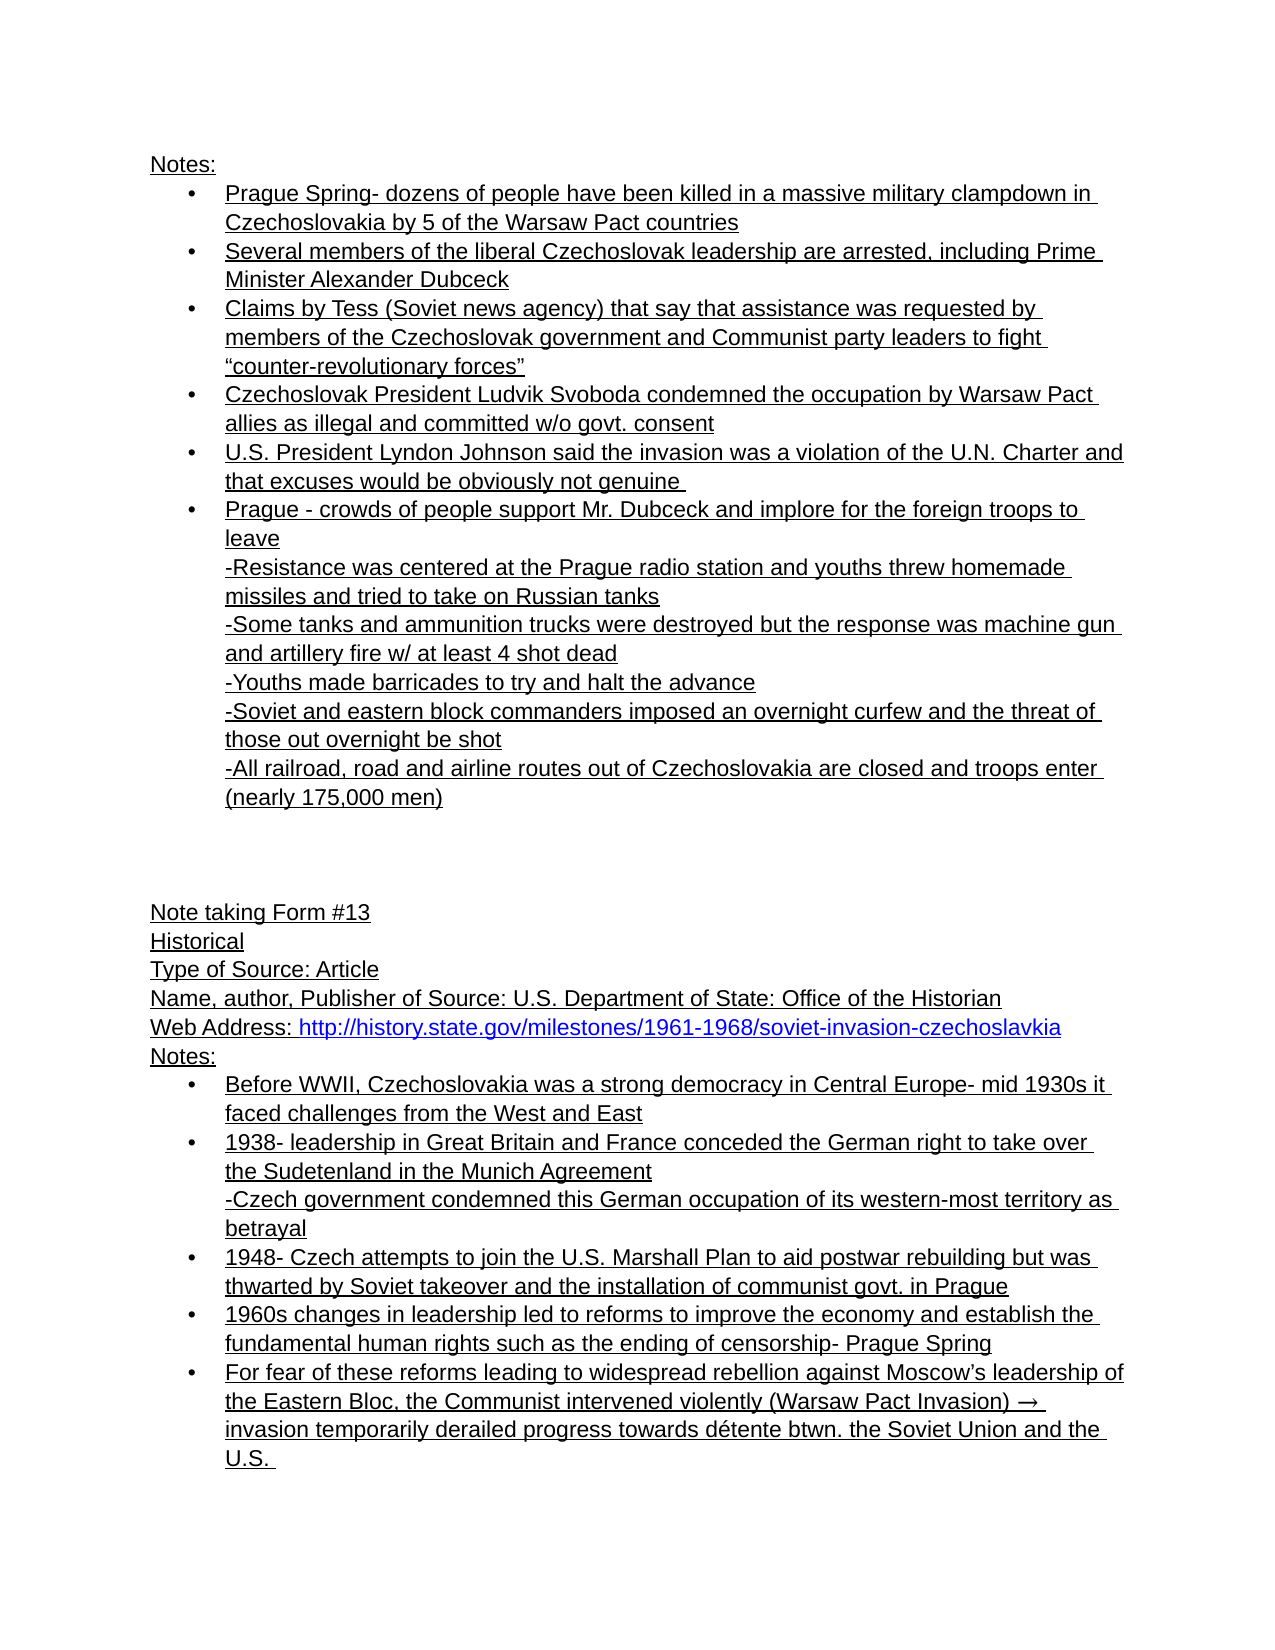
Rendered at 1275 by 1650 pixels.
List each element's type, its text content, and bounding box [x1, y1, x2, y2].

list 1938- leadership in Great Britain and France conceded the German right to take over the Sudetenland in the Munich Agreement -Czech government condemned this German occupation of its western-most territory as betrayal [188, 1127, 1125, 1242]
list 1960s changes in leadership led to reforms to improve the economy and establish the fundamental human rights such as the ending of censorship- Prague Spring [188, 1300, 1125, 1357]
text Historical [150, 926, 1125, 955]
list Before WWII, Czechoslovakia was a strong democracy in Central Europe- mid 1930s it faced challenges from the West and East [188, 1070, 1125, 1127]
text Name, author, Publisher of Source: U.S. Department of State: Office of the Historian [150, 984, 1125, 1012]
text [150, 150, 1125, 179]
list Prague Spring- dozens of people have been killed in a massive military clampdown in Czechoslovakia by 5 of the Warsaw Pact countries [188, 179, 1125, 236]
list Claims by Tess (Soviet news agency) that say that assistance was requested by members of the Czechoslovak government and Communist party leaders to fight “counter-revolutionary forces” [188, 294, 1125, 380]
list 1948- Czech attempts to join the U.S. Marshall Plan to aid postwar rebuilding but was thwarted by Soviet takeover and the installation of communist govt. in Prague [188, 1242, 1125, 1300]
list U.S. President Lyndon Johnson said the invasion was a violation of the U.N. Charter and that excuses would be obviously not genuine [188, 437, 1125, 495]
text Type of Source: Article [150, 955, 1125, 984]
list Czechoslovak President Ludvik Svoboda condemned the occupation by Warsaw Pact allies as illegal and committed w/o govt. consent [188, 380, 1125, 437]
text Web Address: http://history.state.gov/milestones/1961-1968/soviet-invasion-czechoslavkia Notes: [150, 1012, 1125, 1070]
list Prague - crowds of people support Mr. Dubceck and implore for the foreign troops to leave -Resistance was centered at the Prague radio station and youths threw homemade missiles and tried to take on Russian tanks -Some tanks and ammunition trucks were destroyed but the response was machine gun and artillery fire w/ at least 4 shot dead -Youths made barricades to try and halt the advance -Soviet and eastern block commanders imposed an overnight curfew and the threat of those out overnight be shot -All railroad, road and airline routes out of Czechoslovakia are closed and troops enter (nearly 175,000 men) [188, 495, 1125, 811]
list Several members of the liberal Czechoslovak leadership are arrested, including Prime Minister Alexander Dubceck [188, 236, 1125, 294]
text Note taking Form #13 [150, 897, 1125, 926]
list For fear of these reforms leading to widespread rebellion against Moscow’s leadership of the Eastern Bloc, the Communist intervened violently (Warsaw Pact Invasion) → invasion temporarily derailed progress towards détente btwn. the Soviet Union and the U.S. [188, 1357, 1125, 1472]
